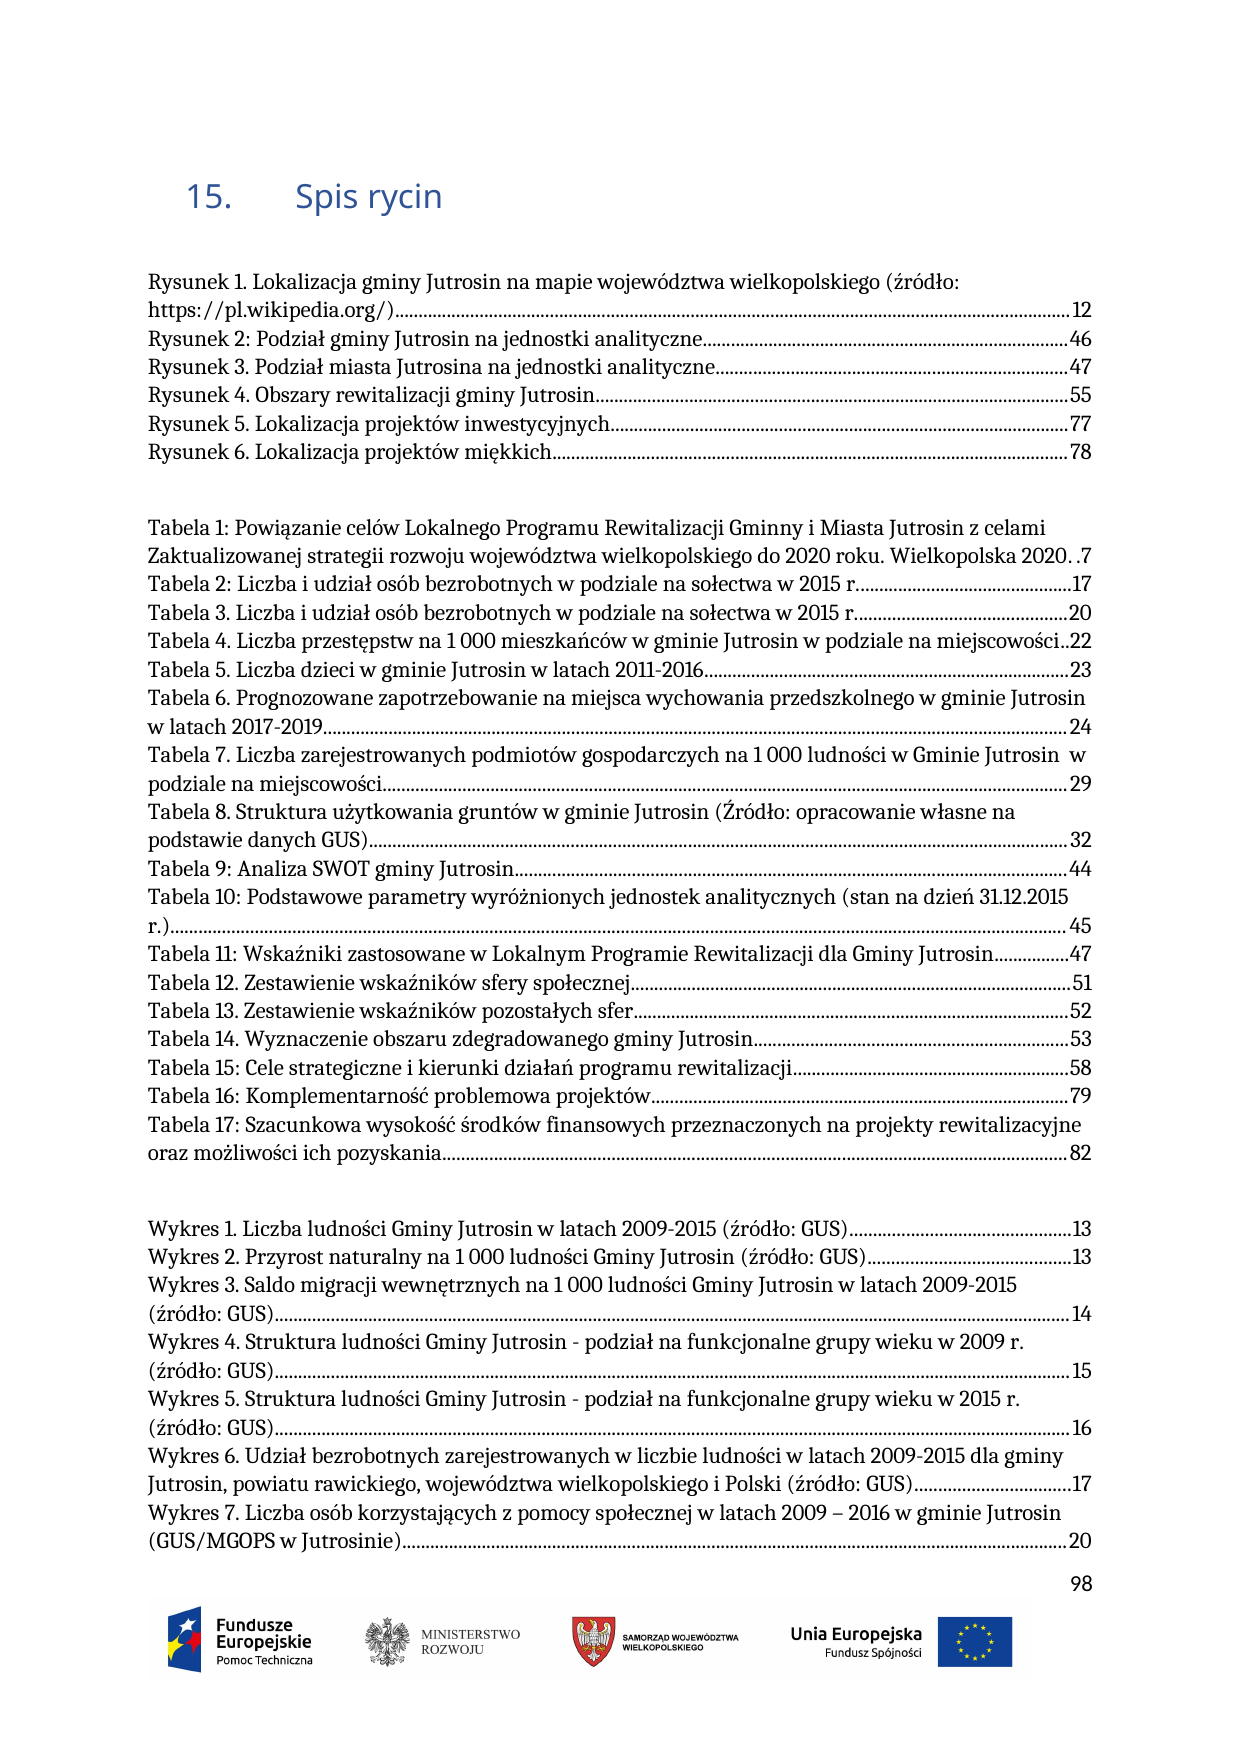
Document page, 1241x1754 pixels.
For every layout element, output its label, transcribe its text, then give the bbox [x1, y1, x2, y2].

text Tabela 3. Liczba i udział osób bezrobotnych w podziale na sołectwa w 2015 r. 20 [148, 600, 1093, 626]
text Tabela 12. Zestawienie wskaźników sfery społecznej 51 [148, 969, 1093, 996]
text Wykres 6. Udział bezrobotnych zarejestrowanych w liczbie ludności w latach 2009-2015 dla gminy Jutrosin, powiatu rawickiego, województwa wielkopolskiego i Polski (źródło: GUS) 17 [148, 1443, 1093, 1498]
text Tabela 7. Liczba zarejestrowanych podmiotów gospodarczych na 1 000 ludności w Gminie Jutrosin w podziale na miejscowości. 29 [148, 742, 1093, 797]
text Wykres 7. Liczba osób korzystających z pomocy społecznej w latach 2009 – 2016 w gminie Jutrosin (GUS/MGOPS w Jutrosinie) 20 [148, 1500, 1093, 1554]
text Rysunek 6. Lokalizacja projektów miękkich 78 [148, 439, 1093, 465]
text Wykres 4. Struktura ludności Gminy Jutrosin - podział na funkcjonalne grupy wieku w 2009 r. (źródło: GUS) 15 [148, 1329, 1093, 1384]
text Wykres 1. Liczba ludności Gminy Jutrosin w latach 2009-2015 (źródło: GUS) 13 [148, 1215, 1093, 1242]
text Rysunek 2: Podział gminy Jutrosin na jednostki analityczne 46 [148, 325, 1093, 352]
text Rysunek 3. Podział miasta Jutrosina na jednostki analityczne 47 [148, 354, 1093, 380]
text Rysunek 1. Lokalizacja gminy Jutrosin na mapie województwa wielkopolskiego (źródło: https://pl.wikipedia.org/) 12 [148, 268, 1093, 323]
text Tabela 8. Struktura użytkowania gruntów w gminie Jutrosin (Źródło: opracowanie własne na podstawie danych GUS) 32 [148, 799, 1093, 853]
text Wykres 2. Przyrost naturalny na 1 000 ludności Gminy Jutrosin (źródło: GUS) 13 [148, 1244, 1093, 1270]
text Tabela 14. Wyznaczenie obszaru zdegradowanego gminy Jutrosin 53 [148, 1026, 1093, 1053]
text Tabela 11: Wskaźniki zastosowane w Lokalnym Programie Rewitalizacji dla Gminy Jutrosin 47 [148, 941, 1093, 967]
text Wykres 5. Struktura ludności Gminy Jutrosin - podział na funkcjonalne grupy wieku w 2015 r. (źródło: GUS) 16 [148, 1386, 1093, 1441]
text Rysunek 5. Lokalizacja projektów inwestycyjnych 77 [148, 411, 1093, 437]
text Tabela 4. Liczba przestępstw na 1 000 mieszkańców w gminie Jutrosin w podziale na miejscowości 22 [148, 628, 1093, 654]
text Tabela 5. Liczba dzieci w gminie Jutrosin w latach 2011-2016 23 [148, 657, 1093, 683]
text Tabela 2: Liczba i udział osób bezrobotnych w podziale na sołectwa w 2015 r. 17 [148, 571, 1093, 598]
text Tabela 17: Szacunkowa wysokość środków finansowych przeznaczonych na projekty rewitalizacyjne oraz możliwości ich pozyskania 82 [148, 1112, 1093, 1166]
text Rysunek 4. Obszary rewitalizacji gminy Jutrosin 55 [148, 382, 1093, 408]
text Tabela 13. Zestawienie wskaźników pozostałych sfer 52 [148, 998, 1093, 1024]
text Tabela 10: Podstawowe parametry wyróżnionych jednostek analitycznych (stan na dzień 31.12.2015 r.) 45 [148, 884, 1093, 939]
text Tabela 9: Analiza SWOT gminy Jutrosin 44 [148, 856, 1093, 882]
text Tabela 1: Powiązanie celów Lokalnego Programu Rewitalizacji Gminny i Miasta Jutrosin z celami Zaktualizowanej strategii rozwoju województwa wielkopolskiego do 2020 roku. Wielkopolska 2020 7 [148, 514, 1093, 569]
subtitle Spis rycin [185, 173, 1093, 218]
text Tabela 6. Prognozowane zapotrzebowanie na miejsca wychowania przedszkolnego w gminie Jutrosin w latach 2017-2019 24 [148, 685, 1093, 740]
text Wykres 3. Saldo migracji wewnętrznych na 1 000 ludności Gminy Jutrosin w latach 2009-2015 (źródło: GUS) 14 [148, 1272, 1093, 1327]
text Tabela 15: Cele strategiczne i kierunki działań programu rewitalizacji 58 [148, 1055, 1093, 1081]
text Tabela 16: Komplementarność problemowa projektów 79 [148, 1083, 1093, 1109]
picture [147, 1597, 1033, 1681]
